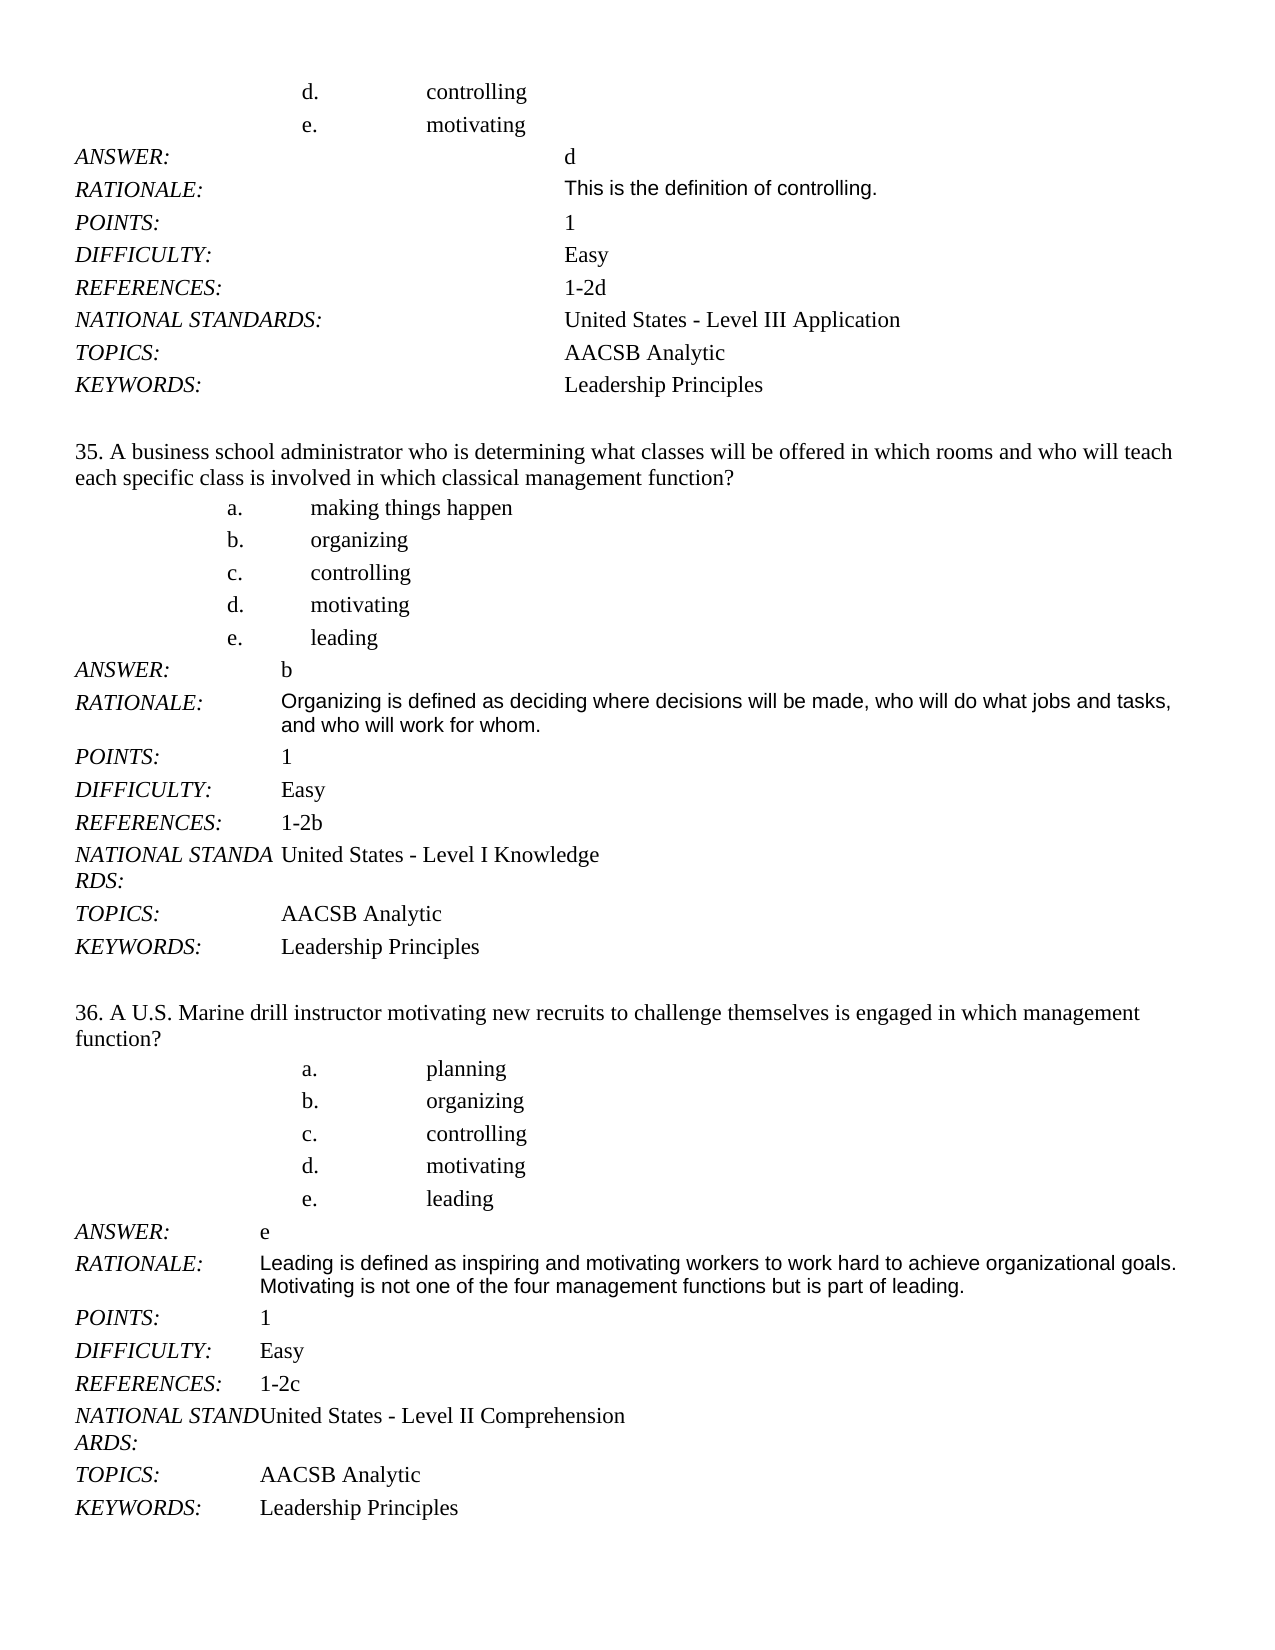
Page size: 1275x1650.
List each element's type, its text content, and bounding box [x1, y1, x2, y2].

table_header 35. A business school administrator who is determining what classes will be offered in which rooms and who will teach each specific class is involved in which classical management function? [75, 490, 1200, 962]
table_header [75, 75, 1200, 401]
table_header 36. A U.S. Marine drill instructor motivating new recruits to challenge themselves is engaged in which management function? [75, 1052, 1200, 1523]
